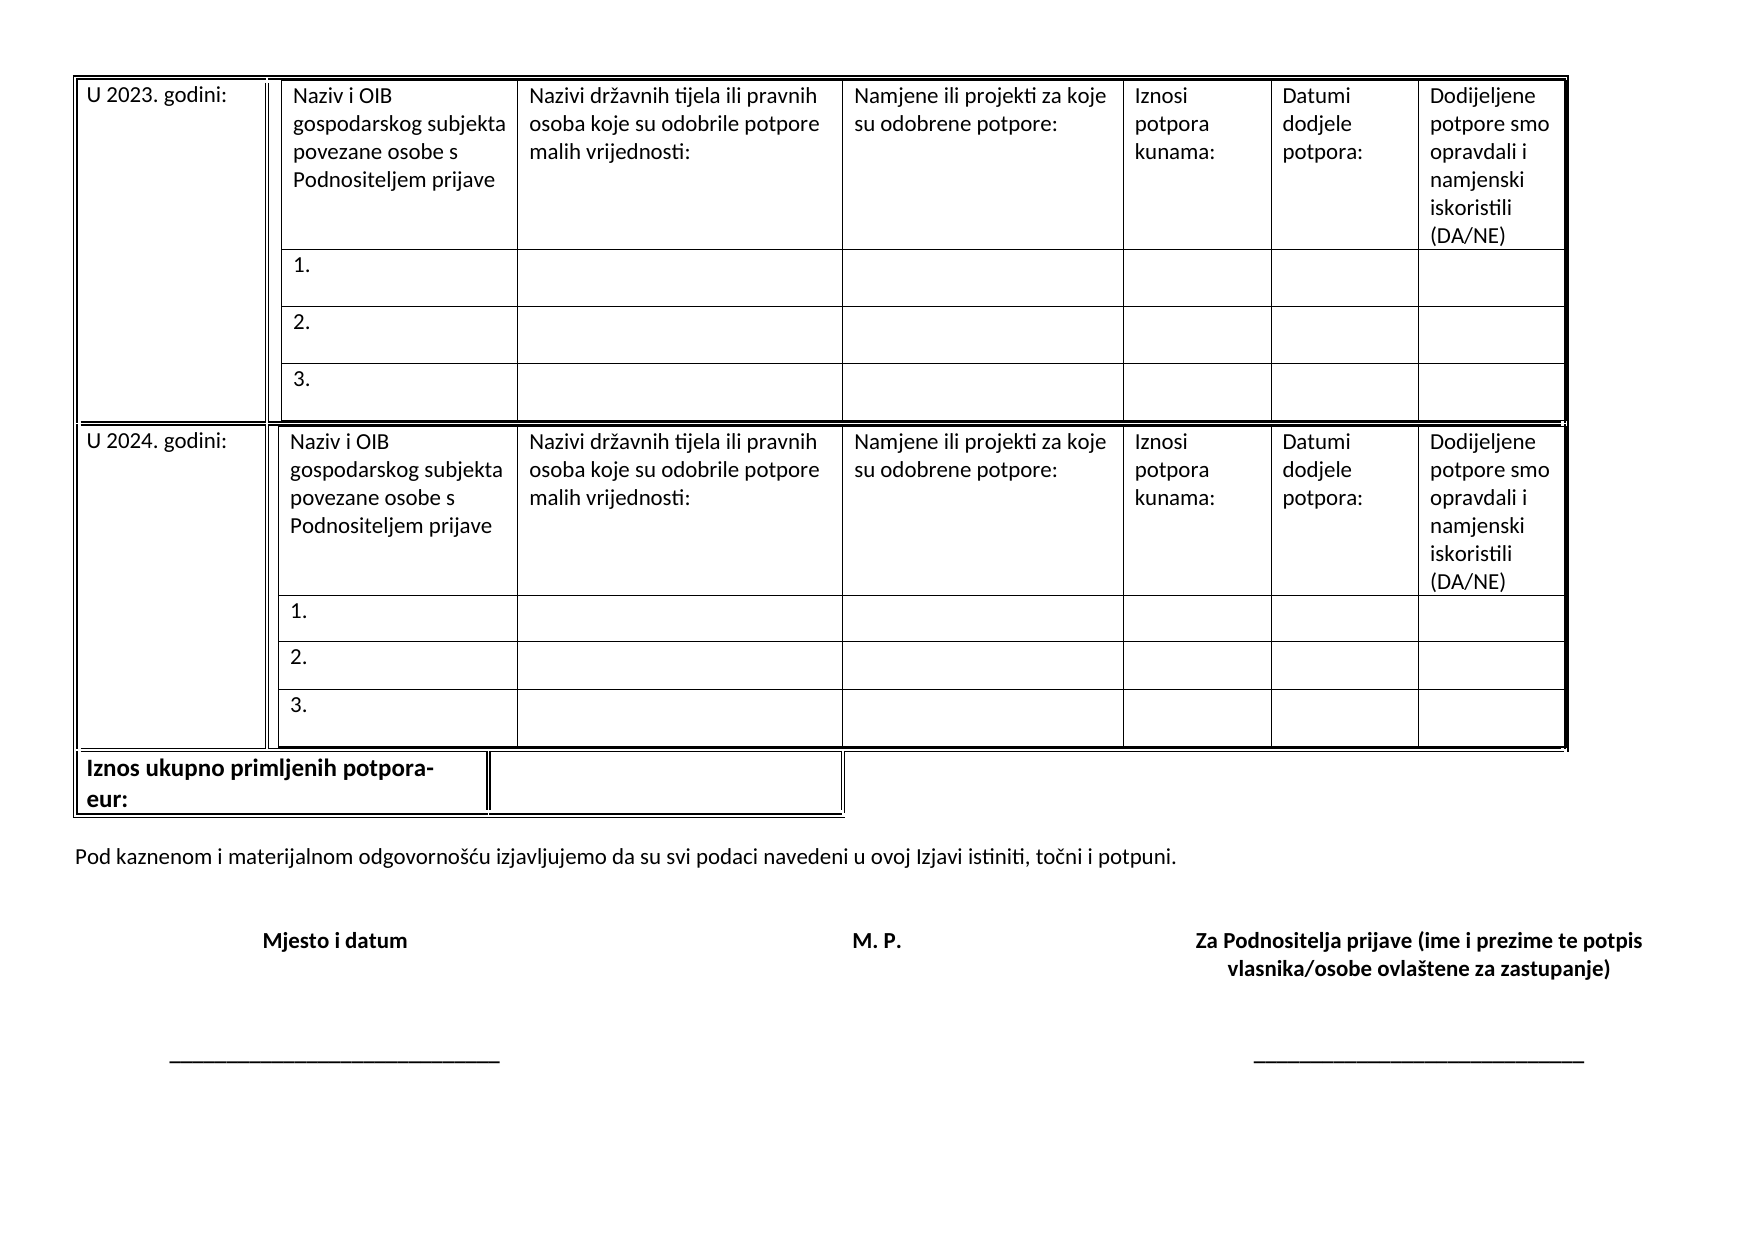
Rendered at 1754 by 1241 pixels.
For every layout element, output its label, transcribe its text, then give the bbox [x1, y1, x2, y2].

table_cell [1124, 81, 1271, 249]
table_cell [282, 250, 517, 306]
table_cell [1419, 307, 1564, 363]
table_cell [1272, 250, 1418, 306]
table_cell [267, 79, 281, 421]
table_cell [1272, 307, 1418, 363]
table_cell [1419, 364, 1564, 420]
table_cell [1272, 81, 1418, 249]
table_cell [489, 749, 843, 813]
table_cell [279, 596, 517, 641]
table_cell [279, 690, 517, 746]
table_header Za Podnositelja prijave (ime i prezime te potpis vlasnika/osobe ovlaštene za zastupanje) _____________________________ [1148, 898, 1690, 1066]
table_header Mjesto i datum _____________________________ [64, 898, 606, 1066]
table_cell [1124, 364, 1271, 420]
table_cell [1124, 642, 1271, 689]
table_cell [843, 642, 1123, 689]
table_cell [1124, 596, 1271, 641]
table_cell [1419, 427, 1564, 595]
table_cell [518, 307, 842, 363]
table_header M. P. [606, 898, 1148, 1066]
table_cell [518, 250, 842, 306]
table_cell [282, 81, 517, 249]
table_cell [267, 421, 1566, 426]
table_cell [843, 250, 1123, 306]
table_cell [1419, 250, 1564, 306]
table_cell [1124, 307, 1271, 363]
text Pod kaznenom i materijalnom odgovornošću izjavljujemo da su svi podaci navedeni u ovoj Izjavi istiniti, točni i potpuni. [75, 842, 1679, 870]
table_cell [843, 364, 1123, 420]
table_cell [1419, 81, 1564, 249]
table_cell [1419, 690, 1564, 746]
table_cell [1124, 690, 1271, 746]
table_cell [843, 427, 1123, 595]
table_cell [279, 427, 517, 595]
table_cell [1124, 427, 1271, 595]
table_cell [518, 81, 842, 249]
table_cell [518, 690, 842, 746]
table_cell [843, 307, 1123, 363]
table_cell [1124, 250, 1271, 306]
table_cell [1419, 596, 1564, 641]
table_cell [282, 307, 517, 363]
table_cell U 2024. godini: [75, 421, 267, 748]
table_cell [282, 364, 517, 420]
table_cell [518, 642, 842, 689]
table_cell [518, 427, 842, 595]
table_cell [843, 690, 1123, 746]
table_cell U 2023. godini: [75, 77, 267, 421]
table_cell [1419, 642, 1564, 689]
table_cell [1272, 364, 1418, 420]
table_cell [1272, 596, 1418, 641]
table_cell [843, 81, 1123, 249]
table_cell [1272, 642, 1418, 689]
table_cell [279, 642, 517, 689]
table_cell [518, 364, 842, 420]
table_cell [1272, 690, 1418, 746]
table_cell [518, 596, 842, 641]
table_cell [1272, 427, 1418, 595]
table_cell [843, 596, 1123, 641]
table_cell [269, 426, 278, 748]
table_cell Iznos ukupno primljenih potpora- eur: [75, 748, 488, 813]
